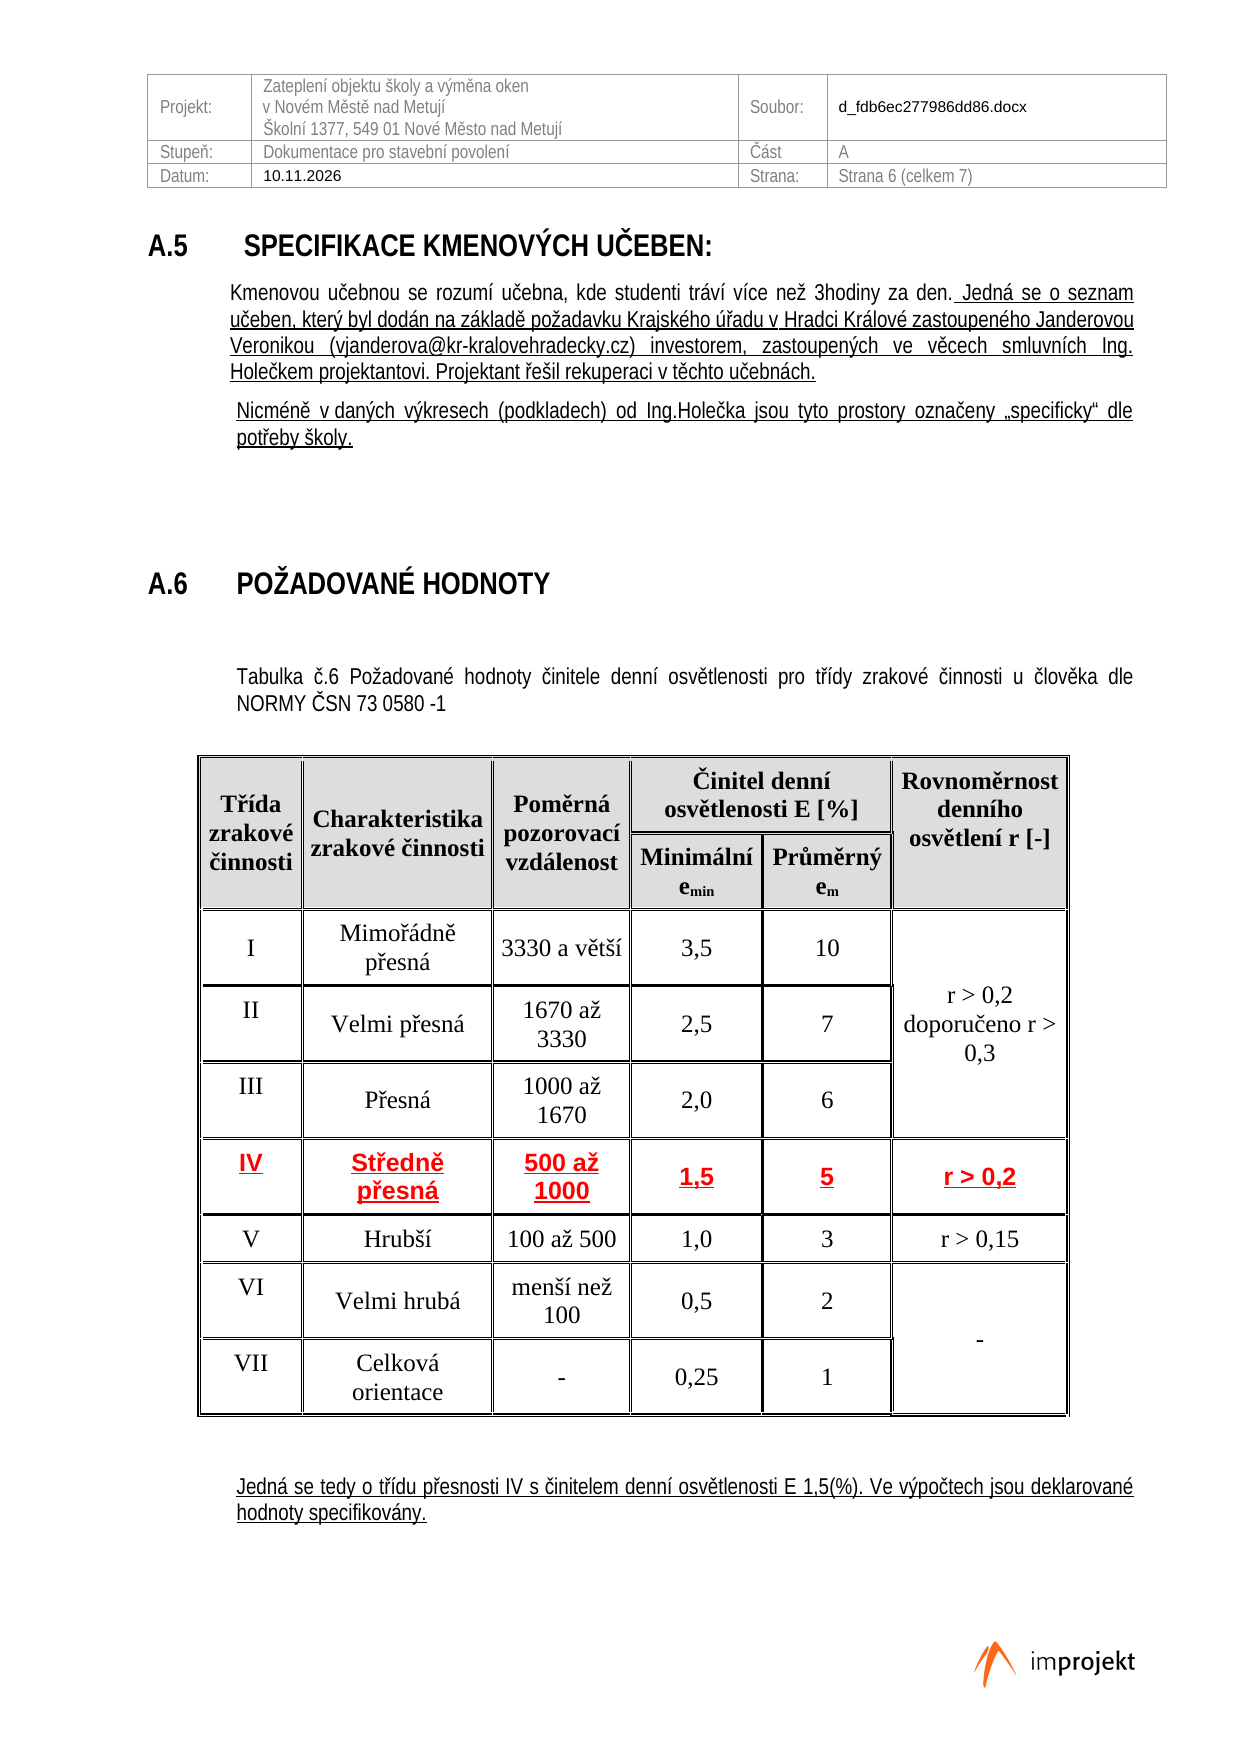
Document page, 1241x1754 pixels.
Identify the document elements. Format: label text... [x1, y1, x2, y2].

table_header Třída zrakové činnosti [201, 758, 302, 907]
table_cell 1000 až 1670 [494, 1064, 629, 1137]
table_cell III [201, 1060, 301, 1137]
text Jedná se tedy o třídu přesnosti IV s činitelem denní osvětlenosti E 1,5(%). Ve výpočtech jsou deklarované hodnoty specifikovány. [236, 1473, 1134, 1496]
table_cell Středně přesná [304, 1140, 491, 1213]
table_cell 5 [764, 1140, 890, 1213]
table_cell Mimořádně přesná [304, 911, 491, 984]
text Jedná se tedy o třídu přesnosti IV s činitelem denní osvětlenosti E 1,5(%). Ve výpočtech jsou deklarované hodnoty specifikovány. [236, 1497, 1134, 1526]
table_cell VII [199, 1337, 302, 1413]
table_cell 0,5 [632, 1264, 761, 1337]
table_cell 500 až 1000 [494, 1140, 629, 1213]
table_cell 3 [764, 1216, 890, 1261]
table_cell Minimální emin [632, 835, 761, 907]
table_cell VI [199, 1261, 302, 1337]
table_cell Velmi hrubá [304, 1264, 491, 1337]
table_cell Průměrný em [764, 835, 890, 907]
table_cell r > 0,15 [893, 1213, 1068, 1261]
table_cell 6 [764, 1064, 890, 1137]
subtitle POŽADOVANÉ HODNOTY [148, 565, 1134, 601]
table_cell 1670 až 3330 [494, 987, 629, 1060]
subtitle SPECIFIKACE KMENOVÝCH UČEBEN: [148, 227, 1134, 263]
table_header Činitel denní osvětlenosti E [%] [631, 758, 892, 831]
table_cell 7 [764, 987, 890, 1060]
table_cell II [201, 984, 301, 1060]
table_cell 1 [762, 1340, 892, 1413]
picture [972, 1639, 1137, 1689]
table_cell 100 až 500 [494, 1216, 629, 1261]
table_cell Hrubší [304, 1216, 491, 1261]
table_cell r > 0,2 doporučeno r > 0,3 [893, 908, 1067, 1137]
table_cell V [199, 1213, 301, 1261]
table_cell menší než 100 [494, 1264, 629, 1337]
table_cell 0,25 [631, 1340, 762, 1413]
text Tabulka č.6 Požadované hodnoty činitele denní osvětlenosti pro třídy zrakové činnosti u člověka dle NORMY ČSN 73 0580 -1 [236, 663, 1134, 716]
table_cell 10 [764, 911, 890, 984]
subtitle Kmenovou učebnou se rozumí učebna, kde studenti tráví více než 3hodiny za den. Jedná se o seznam učeben, který byl dodán na základě požadavku Krajského úřadu v Hradci Králové zastoupeného Janderovou Veronikou (vjanderova@kr-kralovehradecky.cz) investorem, zastoupených ve věcech smluvních Ing. Holečkem projektantovi. Projektant řešil rekuperaci v těchto učebnách. [230, 279, 1134, 328]
table_cell 3330 a větší [494, 911, 629, 984]
table_cell I [201, 908, 301, 984]
table_cell 1,5 [632, 1140, 761, 1213]
table_header Rovnoměrnost denního osvětlení r [-] [892, 758, 1066, 907]
table_cell 2 [764, 1264, 890, 1337]
table_cell 2,0 [632, 1064, 761, 1137]
table_cell 2,5 [632, 987, 761, 1060]
subtitle Kmenovou učebnou se rozumí učebna, kde studenti tráví více než 3hodiny za den. Jedná se o seznam učeben, který byl dodán na základě požadavku Krajského úřadu v Hradci Králové zastoupeného Janderovou Veronikou (vjanderova@kr-kralovehradecky.cz) investorem, zastoupených ve věcech smluvních Ing. Holečkem projektantovi. Projektant řešil rekuperaci v těchto učebnách. [230, 329, 1134, 385]
table_cell Přesná [304, 1064, 491, 1137]
table_header Charakteristika zrakové činnosti [303, 758, 493, 907]
table_cell 3,5 [632, 911, 761, 984]
table_cell IV [199, 1137, 302, 1213]
table_cell 1,0 [632, 1216, 761, 1261]
table_cell - [892, 1261, 1068, 1413]
text Nicméně v daných výkresech (podkladech) od Ing.Holečka jsou tyto prostory označeny „specificky“ dle potřeby školy. [236, 397, 1134, 450]
table_cell - [493, 1340, 631, 1413]
table_cell Velmi přesná [304, 987, 491, 1060]
table_cell r > 0,2 [892, 1137, 1068, 1213]
table_cell Celková orientace [303, 1340, 493, 1413]
table_header Poměrná pozorovací vzdálenost [493, 758, 631, 907]
